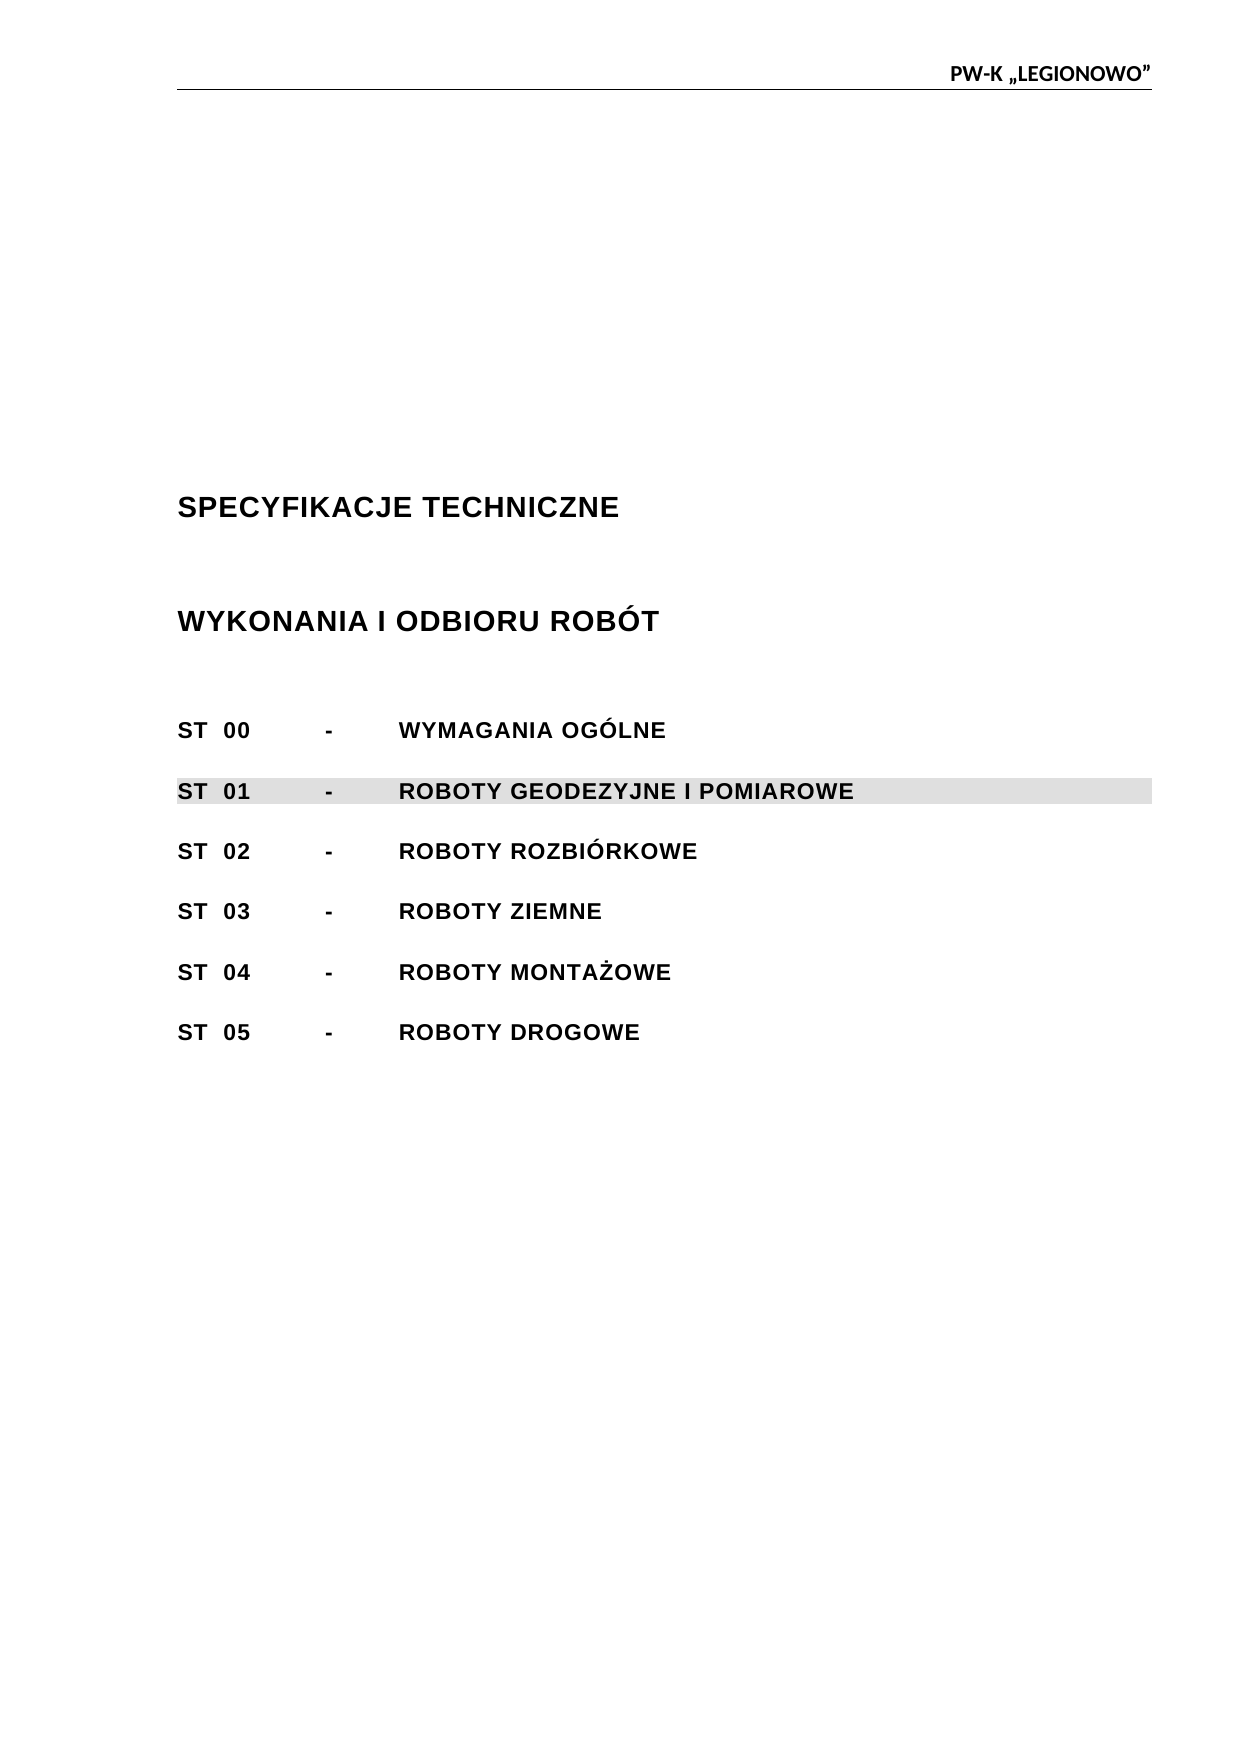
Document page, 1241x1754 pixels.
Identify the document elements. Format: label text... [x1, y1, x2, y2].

text ST 03 - Roboty ziemne [177, 898, 1152, 924]
text ST 04 - Roboty montażowe [177, 958, 1152, 985]
text ST 00 - Wymagania ogólne [177, 717, 1152, 744]
text ST 02 - Roboty rozbiórkowe [177, 838, 1152, 864]
text wykonania i odbioru robót [177, 604, 1152, 638]
text ST 01 - Roboty geodezyjne i pomiarowe [177, 778, 1152, 804]
text Specyfikacje techniczne [177, 491, 1152, 524]
text ST 05 - Roboty drogowe [177, 1019, 1152, 1045]
